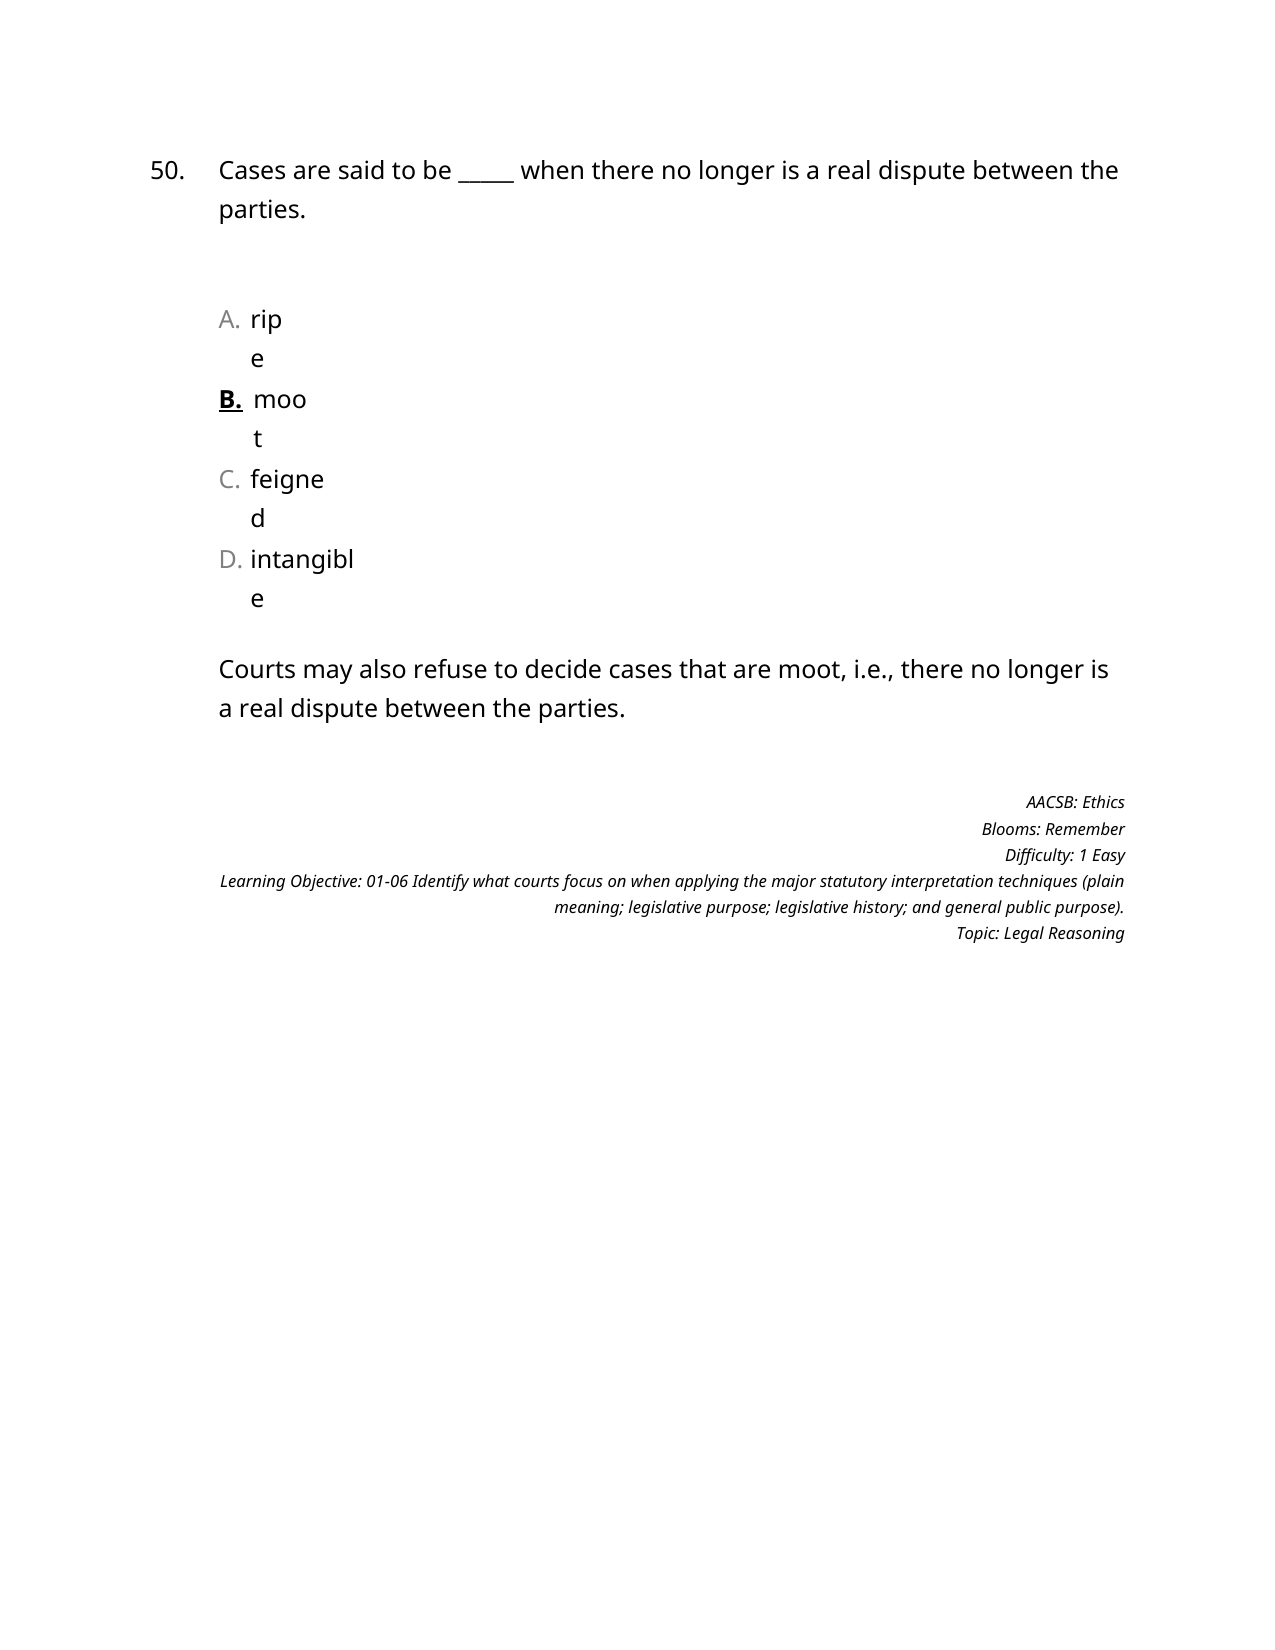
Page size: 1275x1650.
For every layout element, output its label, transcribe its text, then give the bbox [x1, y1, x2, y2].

table_header Cases are said to be _____ when there no longer is a real dispute between the parties. Courts may also refuse to decide cases that are moot, i.e., there no longer is a real dispute between the parties. [218, 153, 1125, 762]
table_header 50. [150, 153, 218, 762]
table_header AACSB: Ethics Blooms: Remember Difficulty: 1 Easy Learning Objective: 01-06 Identify what courts focus on when applying the major statutory interpretation techniques (plain meaning; legislative purpose; legislative history; and general public purpose). Topic: Legal Reasoning [150, 791, 1125, 980]
